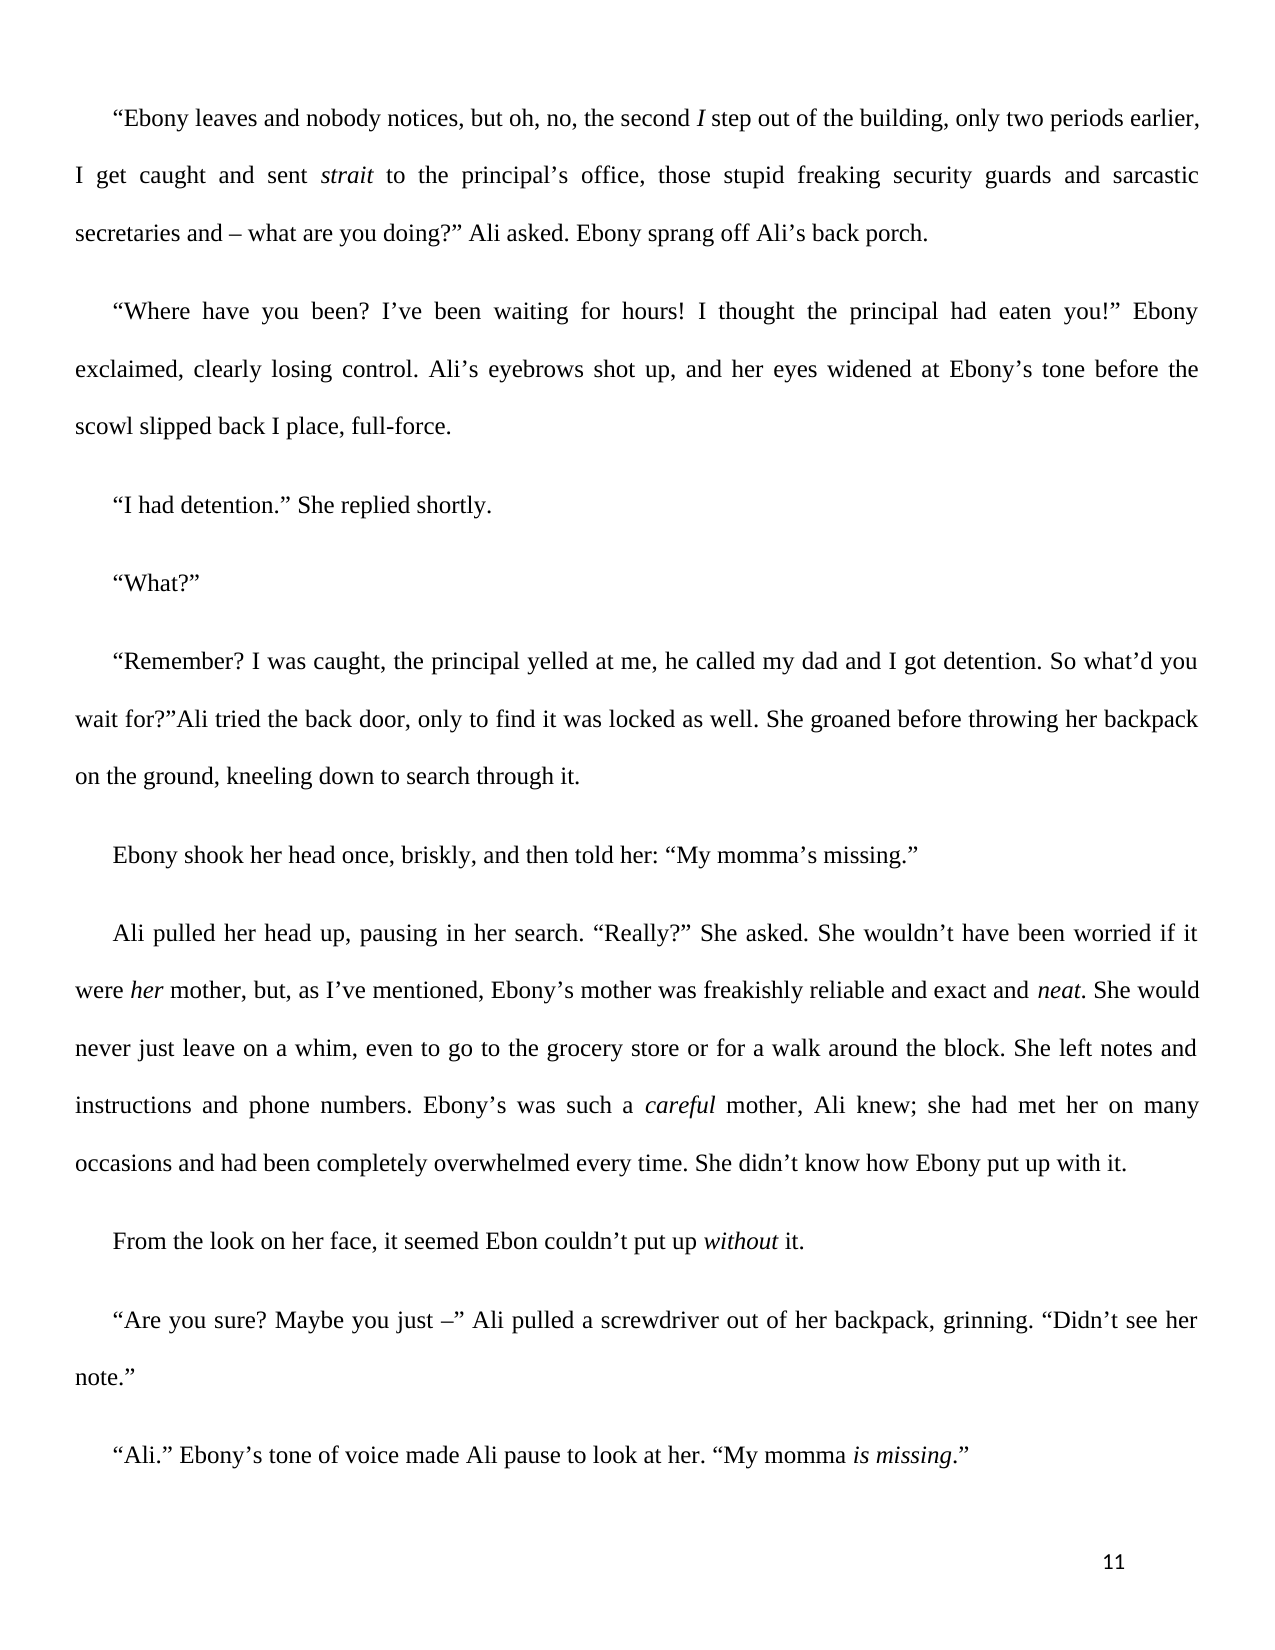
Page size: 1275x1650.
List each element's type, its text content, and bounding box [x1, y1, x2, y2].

text “What?” [75, 568, 1200, 597]
text Ebony shook her head once, briskly, and then told her: “My momma’s missing.” [75, 840, 1200, 868]
text Ali pulled her head up, pausing in her search. “Really?” She asked. She wouldn’t have been worried if it were her mother, but, as I’ve mentioned, Ebony’s mother was freakishly reliable and exact and neat. She would never just leave on a whim, even to go to the grocery store or for a walk around the block. She left notes and instructions and phone numbers. Ebony’s was such a careful mother, Ali knew; she had met her on many occasions and had been completely overwhelmed every time. She didn’t know how Ebony put up with it. [75, 918, 1200, 1177]
text “I had detention.” She replied shortly. [75, 490, 1200, 518]
text From the look on her face, it seemed Ebon couldn’t put up without it. [75, 1226, 1200, 1255]
text “Are you sure? Maybe you just –” Ali pulled a screwdriver out of her backpack, grinning. “Didn’t see her note.” [75, 1305, 1200, 1391]
text “Where have you been? I’ve been waiting for hours! I thought the principal had eaten you!” Ebony exclaimed, clearly losing control. Ali’s eyebrows shot up, and her eyes widened at Ebony’s tone before the scowl slipped back I place, full-force. [75, 296, 1200, 440]
text “Remember? I was caught, the principal yelled at me, he called my dad and I got detention. So what’d you wait for?”Ali tried the back door, only to find it was locked as well. She groaned before throwing her backpack on the ground, kneeling down to search through it. [75, 646, 1200, 790]
text “Ebony leaves and nobody notices, but oh, no, the second I step out of the building, only two periods earlier, I get caught and sent strait to the principal’s office, those stupid freaking security guards and sarcastic secretaries and – what are you doing?” Ali asked. Ebony sprang off Ali’s back porch. [75, 103, 1200, 247]
text “Ali.” Ebony’s tone of voice made Ali pause to look at her. “My momma is missing.” [75, 1441, 1200, 1469]
